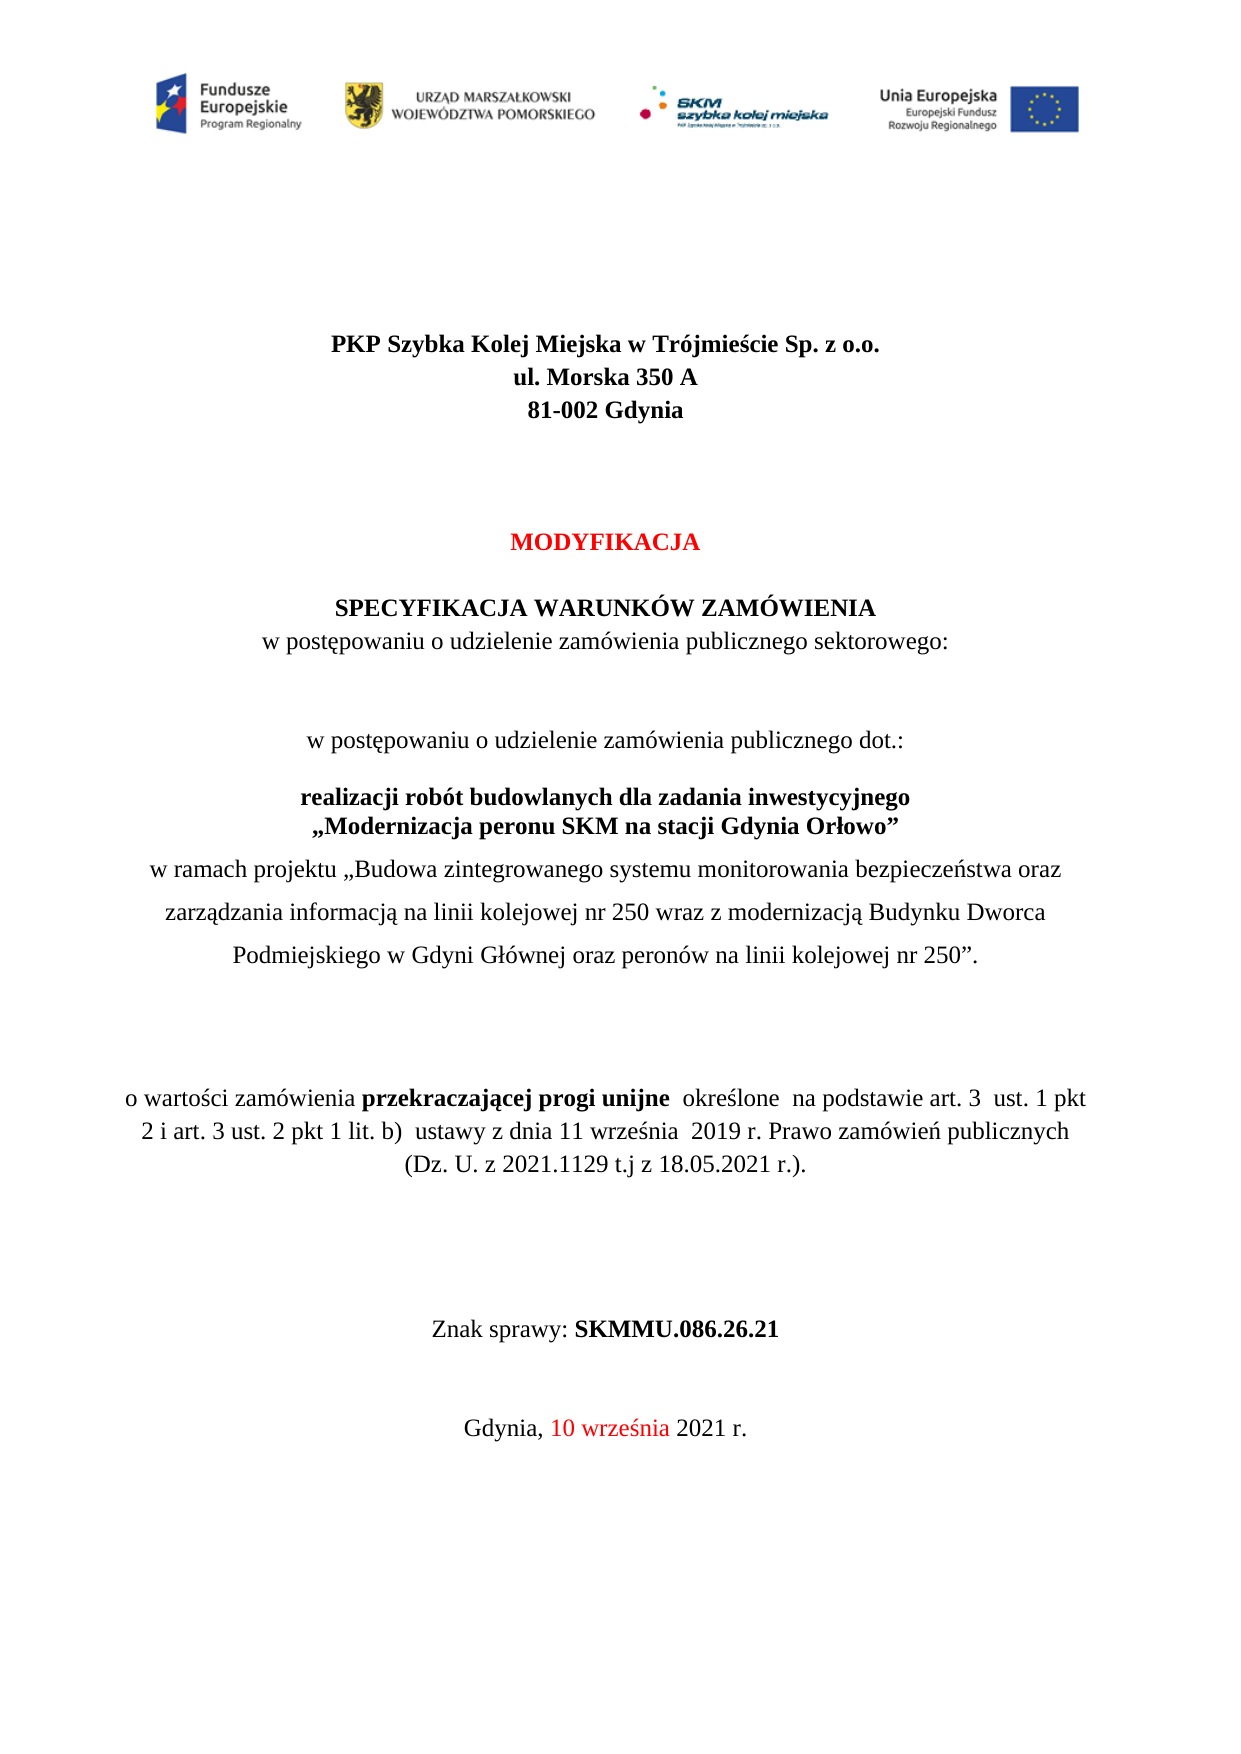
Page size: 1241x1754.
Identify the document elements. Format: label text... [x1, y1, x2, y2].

text MODYFIKACJA [118, 527, 1093, 556]
text w postępowaniu o udzielenie zamówienia publicznego sektorowego: [118, 626, 1093, 655]
text Znak sprawy: SKMMU.086.26.21 [118, 1314, 1093, 1343]
picture [147, 73, 1093, 148]
text w postępowaniu o udzielenie zamówienia publicznego dot.: [118, 725, 1093, 754]
text PKP Szybka Kolej Miejska w Trójmieście Sp. z o.o. [118, 329, 1093, 357]
text „Modernizacja peronu SKM na stacji Gdynia Orłowo” [118, 811, 1093, 840]
text SPECYFIKACJA WARUNKÓW ZAMÓWIENIA [118, 593, 1093, 622]
text Gdynia, 10 września 2021 r. [118, 1413, 1093, 1442]
text realizacji robót budowlanych dla zadania inwestycyjnego [118, 782, 1093, 811]
text w ramach projektu „Budowa zintegrowanego systemu monitorowania bezpieczeństwa oraz zarządzania informacją na linii kolejowej nr 250 wraz z modernizacją Budynku Dworca Podmiejskiego w Gdyni Głównej oraz peronów na linii kolejowej nr 250”. [118, 854, 1093, 969]
text o wartości zamówienia przekraczającej progi unijne określone na podstawie art. 3 ust. 1 pkt 2 i art. 3 ust. 2 pkt 1 lit. b) ustawy z dnia 11 września 2019 r. Prawo zamówień publicznych (Dz. U. z 2021.1129 t.j z 18.05.2021 r.). [118, 1083, 1093, 1178]
text 81-002 Gdynia [118, 395, 1093, 423]
text ul. Morska 350 A [118, 362, 1093, 391]
